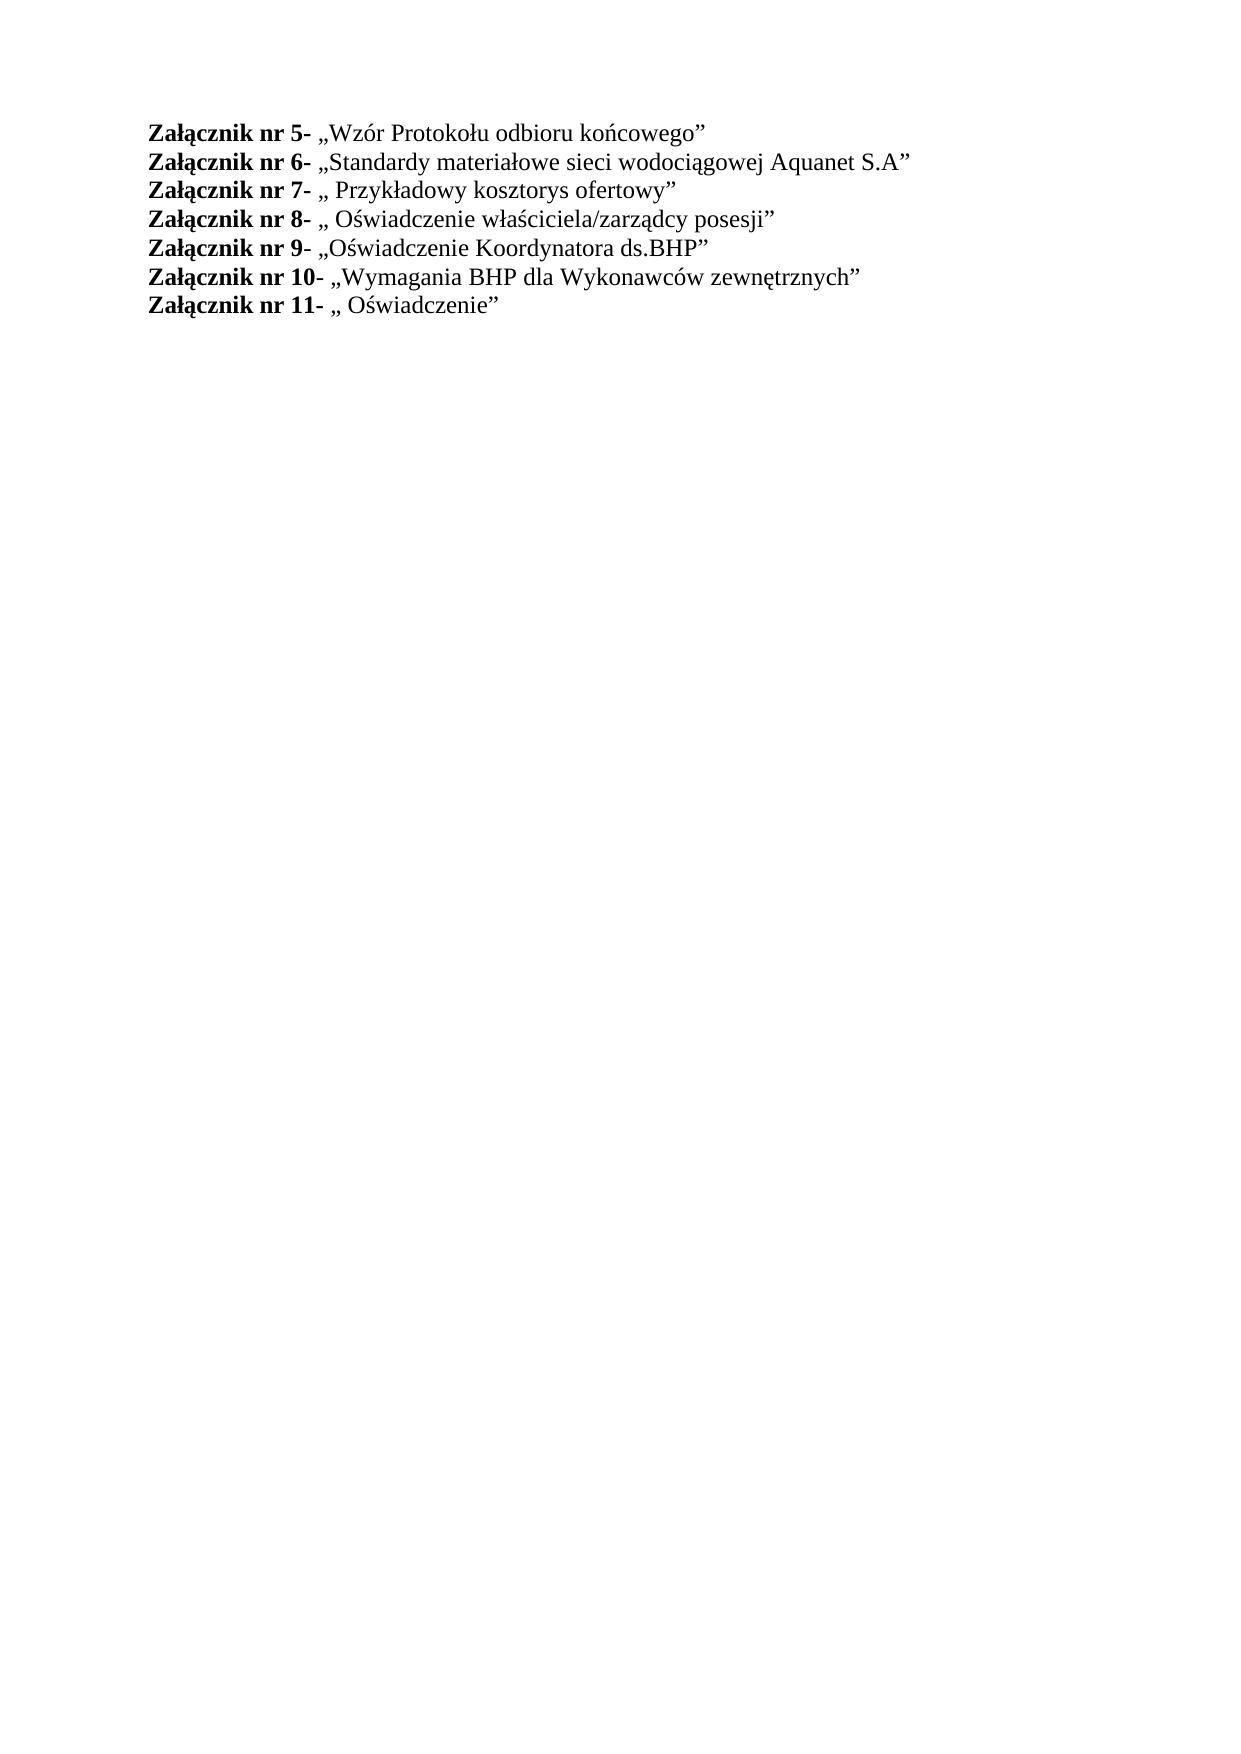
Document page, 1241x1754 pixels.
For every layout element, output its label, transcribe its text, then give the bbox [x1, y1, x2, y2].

text Załącznik nr 11- „ Oświadczenie” [148, 291, 1167, 319]
text Załącznik nr 8- „ Oświadczenie właściciela/zarządcy posesji” [148, 204, 1167, 233]
text Załącznik nr 10- „Wymagania BHP dla Wykonawców zewnętrznych” [148, 262, 1167, 291]
text Załącznik nr 5- „Wzór Protokołu odbioru końcowego” [148, 118, 1167, 147]
text Załącznik nr 6- „Standardy materiałowe sieci wodociągowej Aquanet S.A” [148, 147, 1167, 176]
text Załącznik nr 9- „Oświadczenie Koordynatora ds.BHP” [148, 233, 1167, 262]
text Załącznik nr 7- „ Przykładowy kosztorys ofertowy” [148, 176, 1167, 204]
